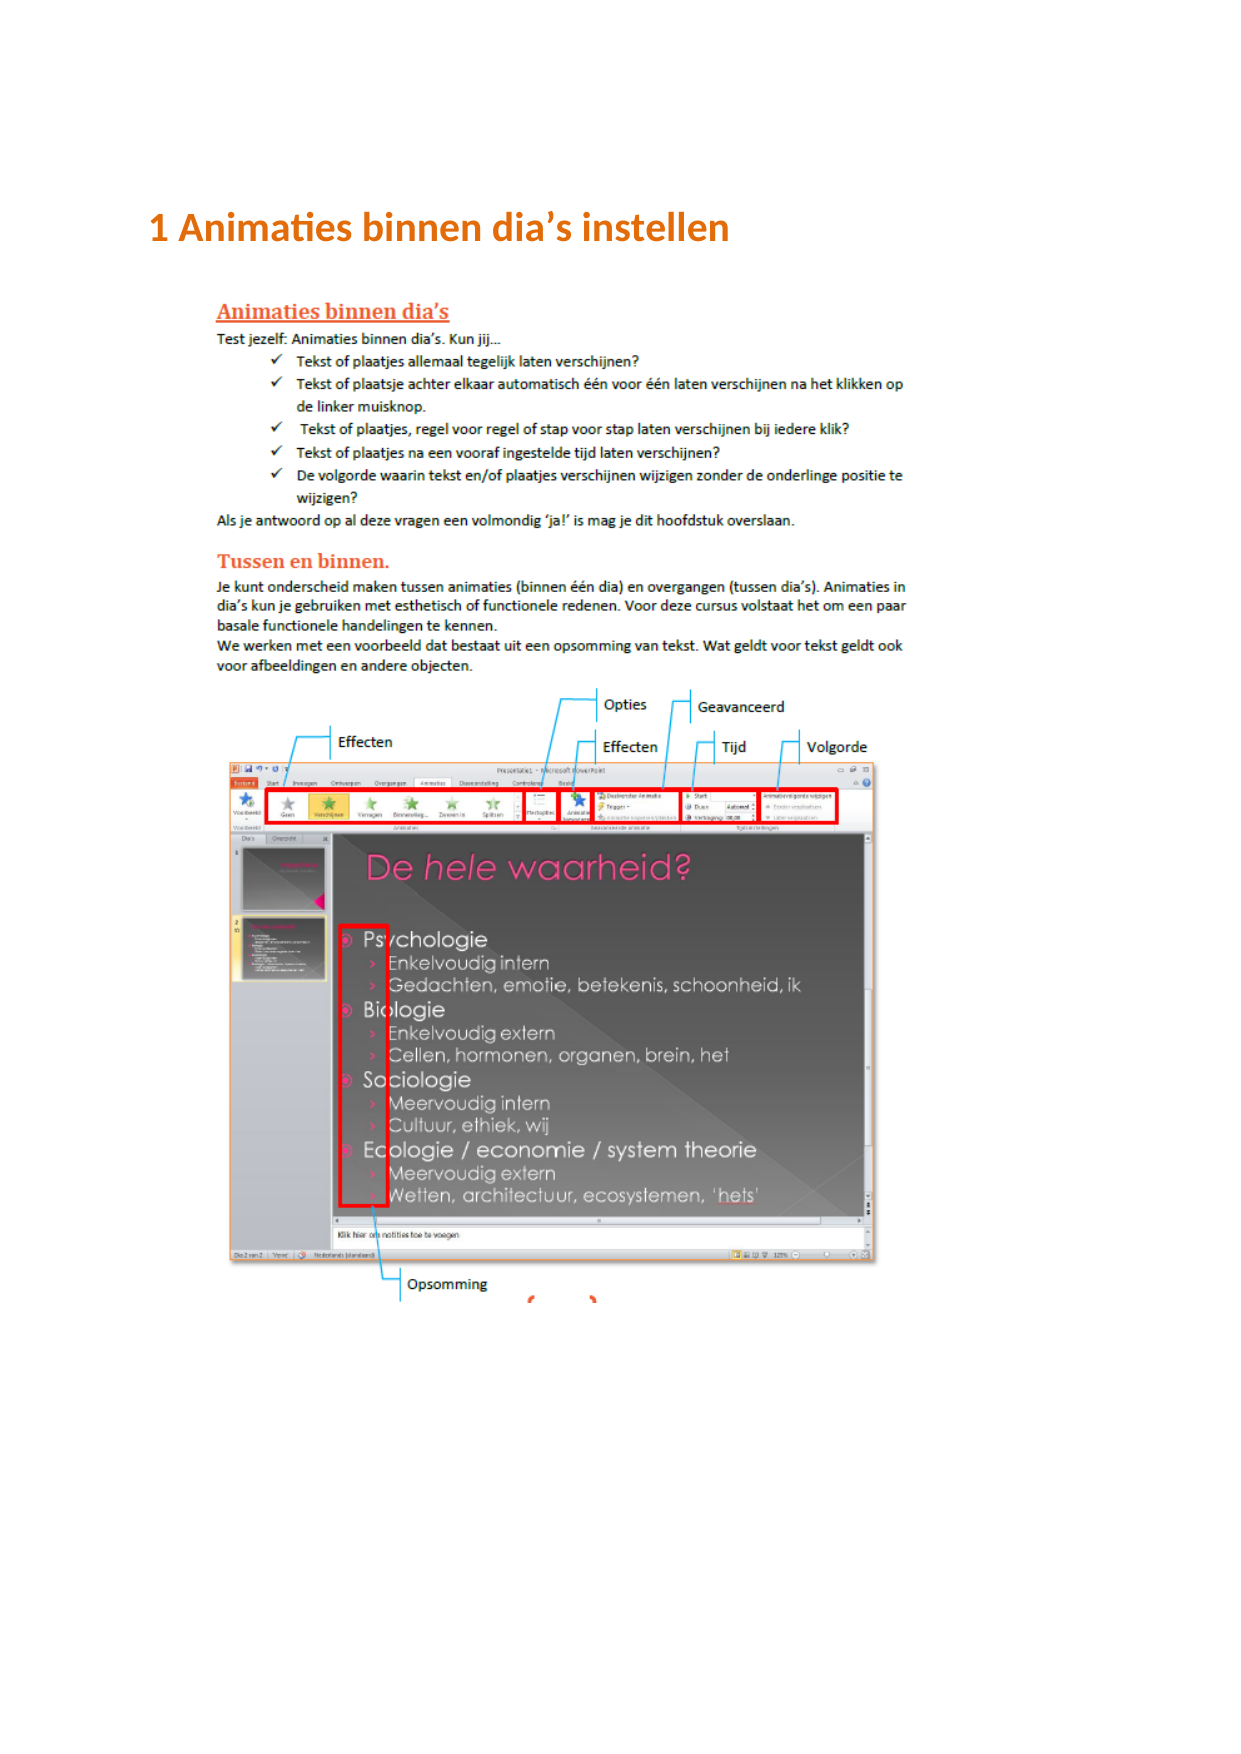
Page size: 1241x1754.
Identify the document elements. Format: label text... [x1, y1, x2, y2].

picture [147, 280, 969, 1303]
text 1 Animaties binnen dia’s instellen [148, 201, 1093, 251]
